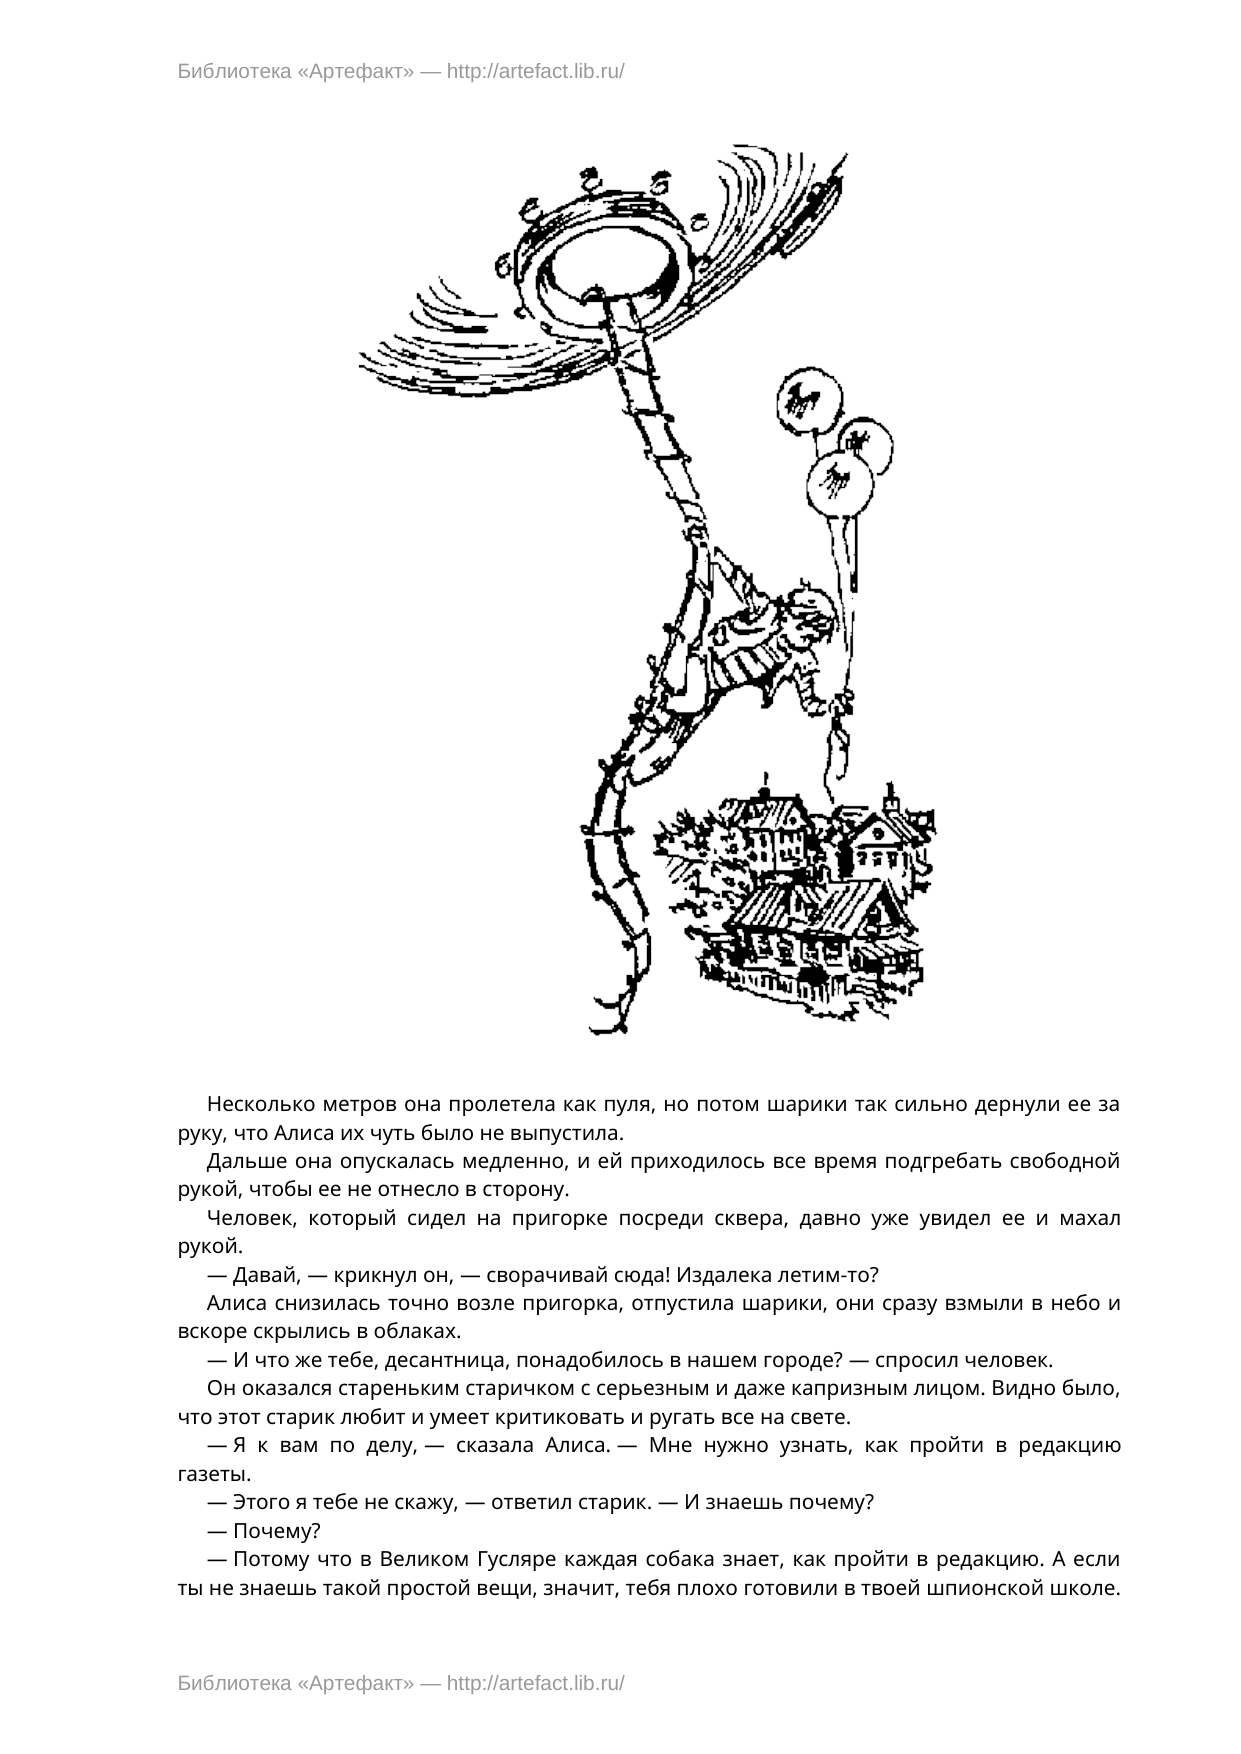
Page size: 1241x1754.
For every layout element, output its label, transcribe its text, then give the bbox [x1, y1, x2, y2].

text — Этого я тебе не скажу, — ответил старик. — И знаешь почему? [177, 1487, 1122, 1516]
text — И что же тебе, десантница, понадобилось в нашем городе? — спросил человек. [177, 1345, 1122, 1373]
text Алиса снизилась точно возле пригорка, отпустила шарики, они сразу взмыли в небо и вскоре скрылись в облаках. [177, 1288, 1122, 1345]
text Он оказался стареньким старичком с серьезным и даже капризным лицом. Видно было, что этот старик любит и умеет критиковать и ругать все на свете. [177, 1373, 1122, 1430]
text Несколько метров она пролетела как пуля, но потом шарики так сильно дернули ее за руку, что Алиса их чуть было не выпустила. [177, 1089, 1122, 1146]
text — Давай, — крикнул он, — сворачивай сюда! Издалека летим-то? [177, 1260, 1122, 1288]
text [177, 1544, 1122, 1601]
text Дальше она опускалась медленно, и ей приходилось все время подгребать свободной рукой, чтобы ее не отнесло в сторону. [177, 1146, 1122, 1203]
picture [337, 118, 963, 1061]
text — Я к вам по делу, — сказала Алиса. — Мне нужно узнать, как пройти в редакцию газеты. [177, 1430, 1122, 1487]
text — Почему? [177, 1516, 1122, 1544]
text Человек, который сидел на пригорке посреди сквера, давно уже увидел ее и махал рукой. [177, 1203, 1122, 1260]
